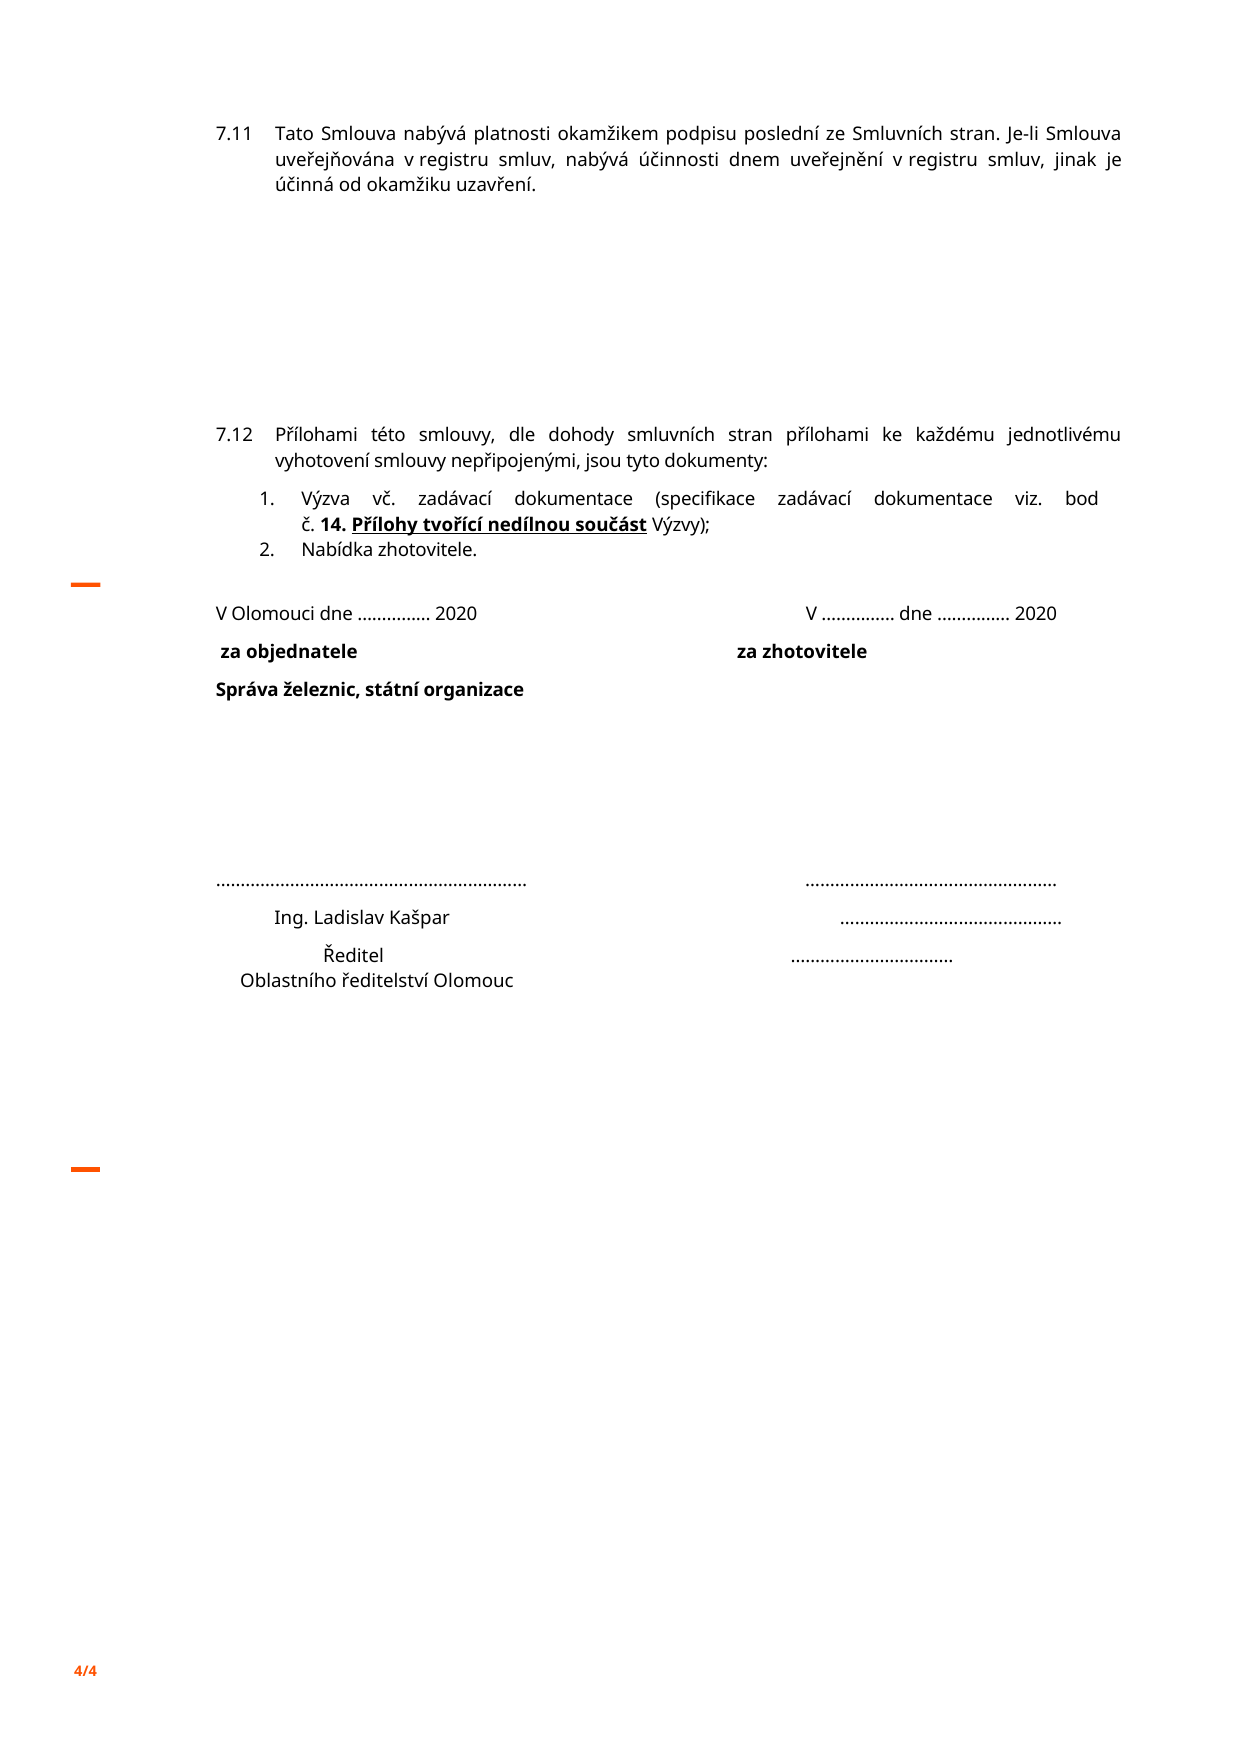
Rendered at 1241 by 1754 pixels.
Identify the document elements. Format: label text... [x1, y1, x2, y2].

subtitle Přílohami této smlouvy, dle dohody smluvních stran přílohami ke každému jednotlivému vyhotovení smlouvy nepřipojenými, jsou tyto dokumenty: [216, 422, 1122, 473]
list Nabídka zhotovitele. [275, 536, 1122, 562]
text ……………………………………………………… …………………………………………… [216, 866, 1122, 892]
list Výzva vč. zadávací dokumentace (specifikace zadávací dokumentace viz. bod č. 14. Přílohy tvořící nedílnou součást Výzvy); [275, 485, 1122, 536]
text Oblastního ředitelství Olomouc [216, 968, 1122, 993]
subtitle Tato Smlouva nabývá platnosti okamžikem podpisu poslední ze Smluvních stran. Je-li Smlouva uveřejňována v registru smluv, nabývá účinnosti dnem uveřejnění v registru smluv, jinak je účinná od okamžiku uzavření. [216, 121, 1122, 197]
text V Olomouci dne …………… 2020 V …………… dne …………… 2020 [216, 600, 1122, 625]
text Ředitel …………………………… [216, 942, 1122, 968]
text Ing. Ladislav Kašpar ……………………………………… [216, 904, 1122, 929]
text za objednatele za zhotovitele [216, 638, 1122, 663]
text Správa železnic, státní organizace [216, 676, 1122, 701]
